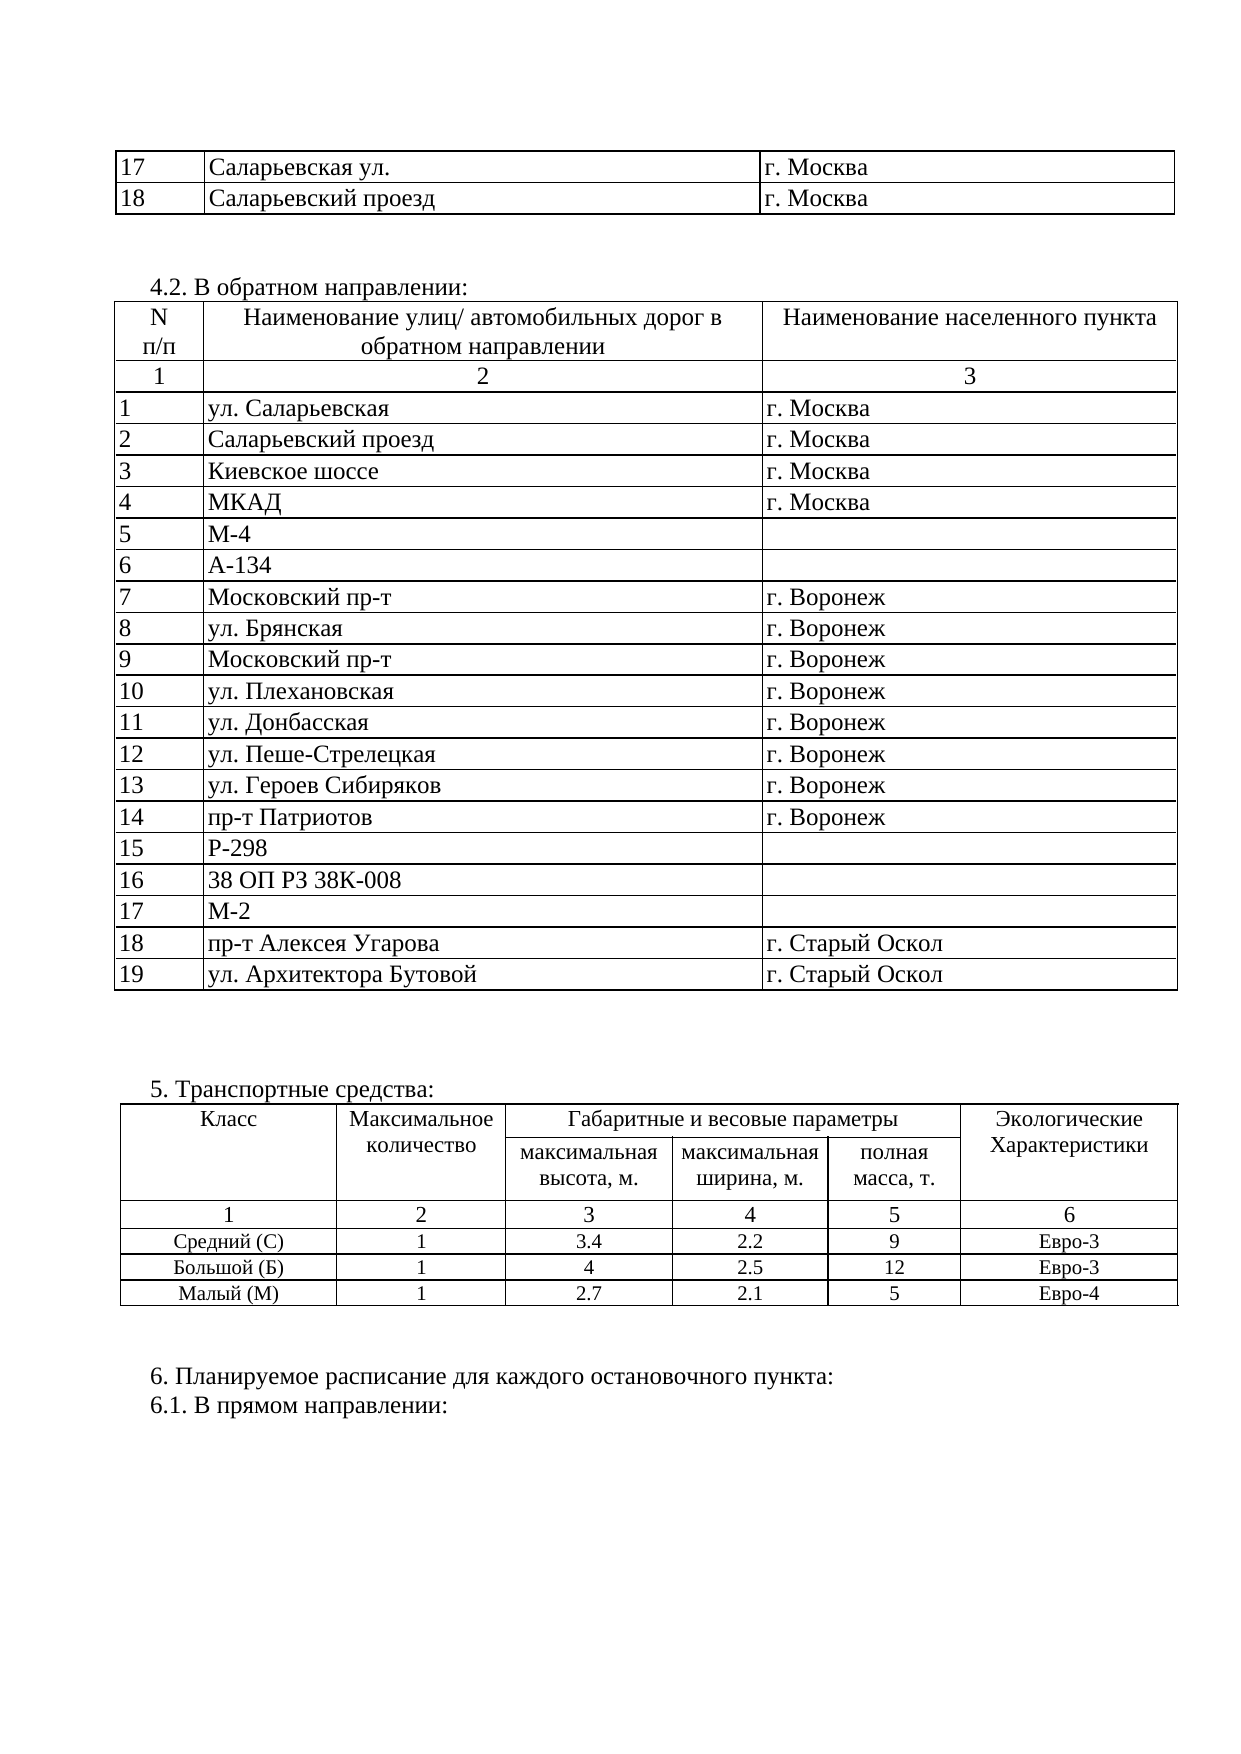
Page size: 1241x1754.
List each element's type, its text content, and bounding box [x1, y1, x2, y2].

table_cell максимальная высота, м. [506, 1138, 672, 1200]
table_cell [763, 517, 1177, 548]
table_cell Евро-4 [961, 1281, 1177, 1304]
table_cell г. Старый Оскол [763, 926, 1177, 957]
table_cell г. Москва [763, 423, 1177, 454]
table_cell г. Москва [763, 486, 1177, 517]
table_cell 1 [121, 1201, 336, 1228]
table_cell [763, 895, 1177, 926]
table_cell 17 [115, 896, 203, 926]
table_cell Саларьевский проезд [205, 183, 759, 213]
table_cell ул. Саларьевская [204, 393, 762, 423]
table_cell 9 [115, 644, 203, 674]
table_cell ул. Брянская [204, 613, 762, 643]
table_cell г. Воронеж [763, 674, 1177, 706]
table_cell 1 [337, 1281, 505, 1304]
table_cell 2.7 [506, 1281, 672, 1304]
table_cell Московский пр-т [204, 645, 762, 674]
text 4.2. В обратном направлении: [150, 272, 1090, 301]
table_cell Большой (Б) [121, 1255, 336, 1279]
table_cell 10 [115, 675, 203, 706]
table_cell ул. Архитектора Бутовой [204, 959, 762, 989]
table_cell Р-298 [204, 833, 762, 863]
table_header Экологические Характеристики [961, 1105, 1177, 1200]
table_cell пр-т Алексея Угарова [204, 928, 762, 957]
table_cell Саларьевский проезд [204, 424, 762, 454]
table_cell г. Москва [761, 183, 1174, 213]
table_cell Евро-3 [961, 1255, 1177, 1279]
table_cell 3 [763, 360, 1177, 391]
table_cell полная масса, т. [829, 1138, 960, 1200]
table_cell ул. Героев Сибиряков [204, 770, 762, 800]
table_cell 18 [115, 927, 203, 957]
table_cell ул. Донбасская [204, 707, 762, 737]
table_cell 38 ОП РЗ 38К-008 [204, 865, 762, 894]
table_cell 9 [829, 1229, 960, 1253]
table_header Максимальное количество [337, 1105, 505, 1200]
table_header Наименование населенного пункта [763, 302, 1177, 360]
table_cell Евро-3 [961, 1229, 1177, 1253]
table_cell 1 [115, 361, 203, 391]
table_cell 3.4 [506, 1229, 672, 1253]
table_cell 2 [115, 424, 203, 454]
table_cell 5 [829, 1201, 960, 1228]
table_cell 12 [829, 1255, 960, 1279]
table_cell г. Москва [761, 152, 1174, 181]
table_cell максимальная ширина, м. [673, 1138, 827, 1200]
table_header Наименование улиц/ автомобильных дорог в обратном направлении [204, 302, 762, 360]
table_cell ул. Пеше-Стрелецкая [204, 739, 762, 769]
table_cell 14 [115, 801, 203, 832]
table_cell 1 [115, 392, 203, 423]
table_header Габаритные и весовые параметры [506, 1105, 960, 1136]
table_cell г. Воронеж [763, 580, 1177, 611]
table_cell 8 [115, 613, 203, 643]
table_cell 2 [337, 1201, 505, 1228]
table_cell г. Воронеж [763, 611, 1177, 643]
table_cell 2.1 [673, 1281, 827, 1304]
table_cell 3 [506, 1201, 672, 1228]
table_cell 2.5 [673, 1255, 827, 1279]
table_cell 16 [115, 864, 203, 894]
table_cell 1 [337, 1255, 505, 1279]
table_cell ул. Плехановская [204, 676, 762, 706]
table_cell 4 [506, 1255, 672, 1279]
table_cell г. Воронеж [763, 769, 1177, 800]
table_cell 1 [337, 1229, 505, 1253]
table_cell А-134 [204, 550, 762, 580]
table_cell Московский пр-т [204, 582, 762, 611]
table_cell 17 [117, 152, 204, 181]
table_cell г. Москва [763, 391, 1177, 423]
table_cell 11 [115, 707, 203, 737]
table_cell Киевское шоссе [204, 456, 762, 486]
table_cell М-2 [204, 896, 762, 926]
table_cell г. Старый Оскол [763, 958, 1177, 989]
table_cell 5 [829, 1281, 960, 1304]
table_cell 15 [115, 833, 203, 863]
table_cell 18 [117, 183, 204, 213]
table_cell 6 [115, 550, 203, 580]
table_cell М-4 [204, 519, 762, 548]
table_cell г. Воронеж [763, 737, 1177, 769]
table_cell 2 [204, 361, 762, 391]
table_cell 19 [115, 959, 203, 989]
table_cell 4 [115, 487, 203, 517]
text 5. Транспортные средства: [150, 1074, 1090, 1103]
table_cell г. Воронеж [763, 706, 1177, 737]
table_header Класс [121, 1105, 336, 1200]
table_cell Малый (М) [121, 1281, 336, 1304]
table_cell 3 [115, 455, 203, 486]
table_cell [763, 832, 1177, 863]
text 6.1. В прямом направлении: [150, 1390, 1090, 1419]
table_cell г. Воронеж [763, 800, 1177, 832]
table_cell Средний (С) [121, 1229, 336, 1253]
table_cell 2.2 [673, 1229, 827, 1253]
table_header N п/п [115, 302, 203, 360]
table_cell [763, 549, 1177, 580]
text 6. Планируемое расписание для каждого остановочного пункта: [150, 1361, 1090, 1390]
table_cell 13 [115, 770, 203, 800]
table_cell 4 [673, 1201, 827, 1228]
table_cell г. Москва [763, 454, 1177, 486]
table_cell 7 [115, 581, 203, 611]
table_cell МКАД [204, 487, 762, 517]
table_cell 12 [115, 738, 203, 769]
table_cell пр-т Патриотов [204, 802, 762, 832]
table_cell г. Воронеж [763, 643, 1177, 674]
table_cell Саларьевская ул. [205, 152, 759, 181]
table_cell [763, 863, 1177, 894]
table_cell 6 [961, 1201, 1177, 1228]
table_cell 5 [115, 518, 203, 548]
